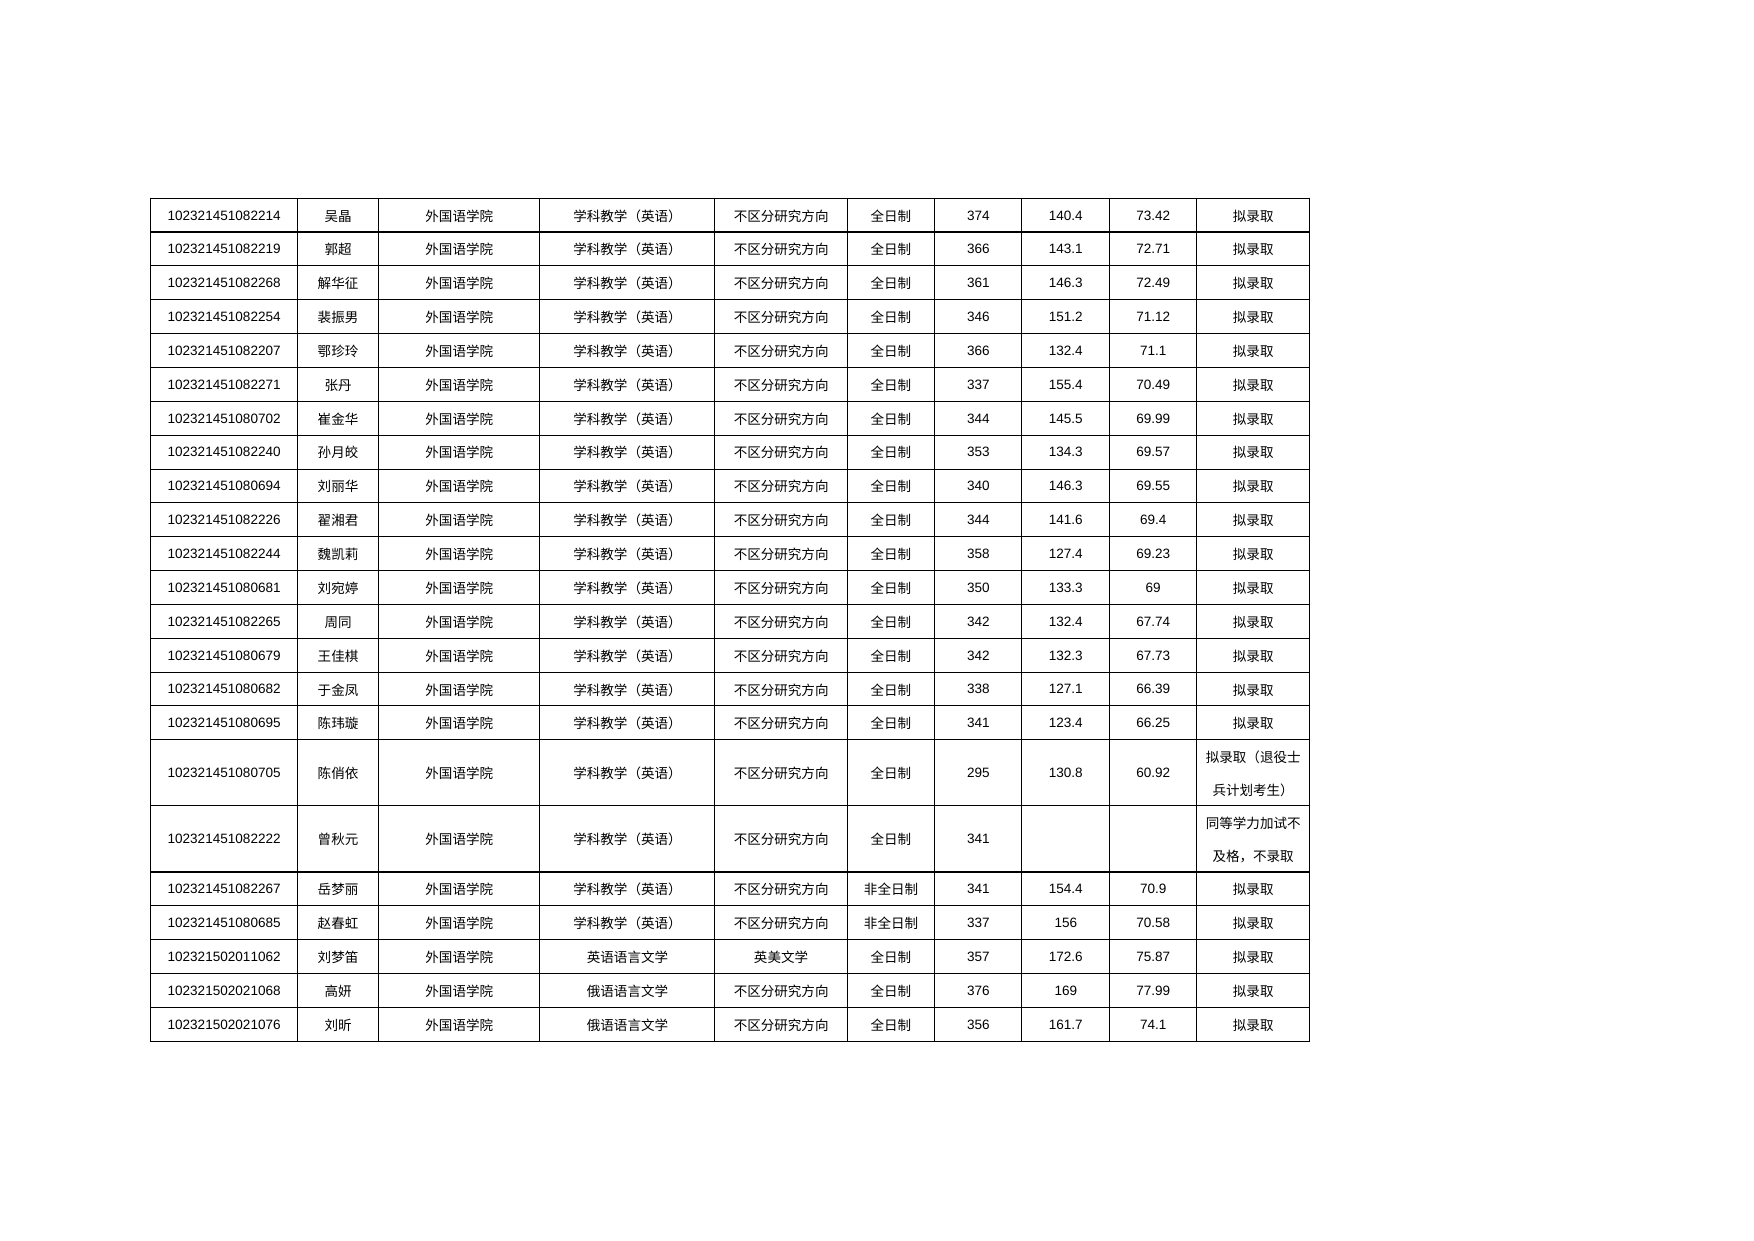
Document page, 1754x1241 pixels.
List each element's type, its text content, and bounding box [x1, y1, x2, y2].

table_cell 外国语学院 [379, 906, 539, 939]
table_cell 全日制 [848, 940, 934, 973]
table_cell 66.39 [1110, 673, 1196, 705]
table_cell 英语语言文学 [540, 940, 714, 973]
table_cell 于金凤 [298, 673, 378, 705]
table_cell 66.25 [1110, 706, 1196, 739]
table_cell 拟录取 [1197, 940, 1309, 973]
table_cell 拟录取 [1197, 639, 1309, 672]
table_cell 孙月皎 [298, 436, 378, 468]
table_cell 161.7 [1022, 1008, 1109, 1041]
table_cell 全日制 [848, 639, 934, 672]
table_cell 外国语学院 [379, 334, 539, 367]
table_cell 拟录取 [1197, 906, 1309, 939]
table_cell 学科教学（英语） [540, 605, 714, 638]
table_cell 岳梦丽 [298, 873, 378, 905]
table_cell 拟录取 [1197, 334, 1309, 367]
table_cell 102321451080681 [151, 571, 297, 604]
table_cell 102321451082214 [151, 199, 297, 231]
table_cell 69 [1110, 571, 1196, 604]
table_cell 学科教学（英语） [540, 571, 714, 604]
table_cell 全日制 [848, 503, 934, 536]
table_cell 344 [935, 503, 1021, 536]
table_cell 341 [935, 806, 1021, 871]
table_cell 356 [935, 1008, 1021, 1041]
table_cell 72.49 [1110, 266, 1196, 299]
table_cell 外国语学院 [379, 706, 539, 739]
table_cell 陈俏依 [298, 740, 378, 805]
table_cell 366 [935, 334, 1021, 367]
table_cell 吴晶 [298, 199, 378, 231]
table_cell 143.1 [1022, 233, 1109, 265]
table_cell 外国语学院 [379, 974, 539, 1007]
table_cell 132.4 [1022, 334, 1109, 367]
table_cell 拟录取 [1197, 402, 1309, 434]
table_cell 全日制 [848, 402, 934, 434]
table_cell 353 [935, 436, 1021, 468]
table_cell 102321451080682 [151, 673, 297, 705]
table_cell 拟录取 [1197, 673, 1309, 705]
table_cell 学科教学（英语） [540, 673, 714, 705]
table_cell 102321451082226 [151, 503, 297, 536]
table_cell 不区分研究方向 [715, 740, 847, 805]
table_cell 学科教学（英语） [540, 402, 714, 434]
table_cell 102321451082271 [151, 368, 297, 401]
table_cell 同等学力加试不及格，不录取 [1197, 806, 1309, 871]
table_cell 刘丽华 [298, 470, 378, 502]
table_cell 不区分研究方向 [715, 706, 847, 739]
table_cell 341 [935, 873, 1021, 905]
table_cell 75.87 [1110, 940, 1196, 973]
table_cell 崔金华 [298, 402, 378, 434]
table_cell 169 [1022, 974, 1109, 1007]
table_cell 外国语学院 [379, 503, 539, 536]
table_cell 不区分研究方向 [715, 906, 847, 939]
table_cell 外国语学院 [379, 436, 539, 468]
table_cell 学科教学（英语） [540, 740, 714, 805]
table_cell 102321451080685 [151, 906, 297, 939]
table_cell 全日制 [848, 605, 934, 638]
table_cell 拟录取 [1197, 571, 1309, 604]
table_cell 外国语学院 [379, 571, 539, 604]
table_cell 69.99 [1110, 402, 1196, 434]
table_cell 不区分研究方向 [715, 334, 847, 367]
table_cell 338 [935, 673, 1021, 705]
table_cell 102321502021076 [151, 1008, 297, 1041]
table_cell 拟录取（退役士兵计划考生） [1197, 740, 1309, 805]
table_cell 外国语学院 [379, 1008, 539, 1041]
table_cell 74.1 [1110, 1008, 1196, 1041]
table_cell 裴振男 [298, 300, 378, 333]
table_cell 295 [935, 740, 1021, 805]
table_cell 学科教学（英语） [540, 470, 714, 502]
table_cell 60.92 [1110, 740, 1196, 805]
table_cell 拟录取 [1197, 300, 1309, 333]
table_cell 102321451080705 [151, 740, 297, 805]
table_cell 71.1 [1110, 334, 1196, 367]
table_cell 鄂珍玲 [298, 334, 378, 367]
table_cell 70.49 [1110, 368, 1196, 401]
table_cell 不区分研究方向 [715, 266, 847, 299]
table_cell 146.3 [1022, 266, 1109, 299]
table_cell 67.73 [1110, 639, 1196, 672]
table_cell 337 [935, 368, 1021, 401]
table_cell 全日制 [848, 673, 934, 705]
table_cell 102321451080694 [151, 470, 297, 502]
table_cell 刘宛婷 [298, 571, 378, 604]
table_cell 外国语学院 [379, 402, 539, 434]
table_cell 不区分研究方向 [715, 1008, 847, 1041]
table_cell 全日制 [848, 1008, 934, 1041]
table_cell 172.6 [1022, 940, 1109, 973]
table_cell 69.57 [1110, 436, 1196, 468]
table_cell 不区分研究方向 [715, 503, 847, 536]
table_cell 141.6 [1022, 503, 1109, 536]
table_cell 134.3 [1022, 436, 1109, 468]
table_cell 69.4 [1110, 503, 1196, 536]
table_cell 学科教学（英语） [540, 266, 714, 299]
table_cell 郭超 [298, 233, 378, 265]
table_cell 102321451082240 [151, 436, 297, 468]
table_cell 外国语学院 [379, 470, 539, 502]
table_cell 不区分研究方向 [715, 571, 847, 604]
table_cell 102321451082265 [151, 605, 297, 638]
table_cell 外国语学院 [379, 537, 539, 570]
table_cell 拟录取 [1197, 537, 1309, 570]
table_cell 342 [935, 639, 1021, 672]
table_cell 拟录取 [1197, 605, 1309, 638]
table_cell 外国语学院 [379, 806, 539, 871]
table_cell 魏凯莉 [298, 537, 378, 570]
table_cell 曾秋元 [298, 806, 378, 871]
table_cell 69.55 [1110, 470, 1196, 502]
table_cell [1022, 806, 1109, 871]
table_cell 英美文学 [715, 940, 847, 973]
table_cell 102321451082219 [151, 233, 297, 265]
table_cell 拟录取 [1197, 1008, 1309, 1041]
table_cell 学科教学（英语） [540, 199, 714, 231]
table_cell 全日制 [848, 300, 934, 333]
table_cell 140.4 [1022, 199, 1109, 231]
table_cell 外国语学院 [379, 740, 539, 805]
table_cell 70.58 [1110, 906, 1196, 939]
table_cell 学科教学（英语） [540, 300, 714, 333]
table_cell 学科教学（英语） [540, 503, 714, 536]
table_cell 拟录取 [1197, 974, 1309, 1007]
table_cell 不区分研究方向 [715, 436, 847, 468]
table_cell 340 [935, 470, 1021, 502]
table_cell 全日制 [848, 334, 934, 367]
table_cell 学科教学（英语） [540, 368, 714, 401]
table_cell 71.12 [1110, 300, 1196, 333]
table_cell 341 [935, 706, 1021, 739]
table_cell 不区分研究方向 [715, 470, 847, 502]
table_cell 102321451082268 [151, 266, 297, 299]
table_cell 全日制 [848, 806, 934, 871]
table_cell 拟录取 [1197, 503, 1309, 536]
table_cell 不区分研究方向 [715, 402, 847, 434]
table_cell 346 [935, 300, 1021, 333]
table_cell 102321451080702 [151, 402, 297, 434]
table_cell 155.4 [1022, 368, 1109, 401]
table_cell 102321451080695 [151, 706, 297, 739]
table_cell 张丹 [298, 368, 378, 401]
table_cell 不区分研究方向 [715, 873, 847, 905]
table_cell 外国语学院 [379, 605, 539, 638]
table_cell 全日制 [848, 436, 934, 468]
table_cell 全日制 [848, 368, 934, 401]
table_cell 376 [935, 974, 1021, 1007]
table_cell 127.4 [1022, 537, 1109, 570]
table_cell 拟录取 [1197, 706, 1309, 739]
table_cell 外国语学院 [379, 873, 539, 905]
table_cell 陈玮璇 [298, 706, 378, 739]
table_cell 外国语学院 [379, 199, 539, 231]
table_cell 拟录取 [1197, 470, 1309, 502]
table_cell 全日制 [848, 199, 934, 231]
table_cell 外国语学院 [379, 673, 539, 705]
table_cell 学科教学（英语） [540, 706, 714, 739]
table_cell 69.23 [1110, 537, 1196, 570]
table_cell 全日制 [848, 470, 934, 502]
table_cell 外国语学院 [379, 940, 539, 973]
table_cell 358 [935, 537, 1021, 570]
table_cell 不区分研究方向 [715, 199, 847, 231]
table_cell 刘梦笛 [298, 940, 378, 973]
table_cell 145.5 [1022, 402, 1109, 434]
table_cell 全日制 [848, 537, 934, 570]
table_cell 学科教学（英语） [540, 639, 714, 672]
table_cell 俄语语言文学 [540, 1008, 714, 1041]
table_cell 外国语学院 [379, 300, 539, 333]
table_cell 学科教学（英语） [540, 537, 714, 570]
table_cell 周同 [298, 605, 378, 638]
table_cell 刘昕 [298, 1008, 378, 1041]
table_cell 不区分研究方向 [715, 605, 847, 638]
table_cell 102321502021068 [151, 974, 297, 1007]
table_cell 366 [935, 233, 1021, 265]
table_cell 374 [935, 199, 1021, 231]
table_cell 全日制 [848, 571, 934, 604]
table_cell 拟录取 [1197, 436, 1309, 468]
table_cell 不区分研究方向 [715, 673, 847, 705]
table_cell 70.9 [1110, 873, 1196, 905]
table_cell 不区分研究方向 [715, 300, 847, 333]
table_cell 不区分研究方向 [715, 368, 847, 401]
table_cell 146.3 [1022, 470, 1109, 502]
table_cell 102321451082244 [151, 537, 297, 570]
table_cell 344 [935, 402, 1021, 434]
table_cell 72.71 [1110, 233, 1196, 265]
table_cell 拟录取 [1197, 233, 1309, 265]
table_cell 102321451080679 [151, 639, 297, 672]
table_cell 全日制 [848, 740, 934, 805]
table_cell 解华征 [298, 266, 378, 299]
table_cell 151.2 [1022, 300, 1109, 333]
table_cell 337 [935, 906, 1021, 939]
table_cell 非全日制 [848, 906, 934, 939]
table_cell 全日制 [848, 266, 934, 299]
table_cell 67.74 [1110, 605, 1196, 638]
table_cell 154.4 [1022, 873, 1109, 905]
table_cell 全日制 [848, 233, 934, 265]
table_cell 不区分研究方向 [715, 639, 847, 672]
table_cell 123.4 [1022, 706, 1109, 739]
table_cell 外国语学院 [379, 368, 539, 401]
table_cell 不区分研究方向 [715, 537, 847, 570]
table_cell 127.1 [1022, 673, 1109, 705]
table_cell 102321451082254 [151, 300, 297, 333]
table_cell 拟录取 [1197, 199, 1309, 231]
table_cell 77.99 [1110, 974, 1196, 1007]
table_cell 357 [935, 940, 1021, 973]
table_cell 高妍 [298, 974, 378, 1007]
table_cell 133.3 [1022, 571, 1109, 604]
table_cell 102321451082267 [151, 873, 297, 905]
table_cell 翟湘君 [298, 503, 378, 536]
table_cell 外国语学院 [379, 639, 539, 672]
table_cell 102321451082207 [151, 334, 297, 367]
table_cell 不区分研究方向 [715, 806, 847, 871]
table_cell 学科教学（英语） [540, 806, 714, 871]
table_cell 130.8 [1022, 740, 1109, 805]
table_cell 132.3 [1022, 639, 1109, 672]
table_cell 132.4 [1022, 605, 1109, 638]
table_cell 学科教学（英语） [540, 334, 714, 367]
table_cell 王佳棋 [298, 639, 378, 672]
table_cell 学科教学（英语） [540, 436, 714, 468]
table_cell 赵春虹 [298, 906, 378, 939]
table_cell 342 [935, 605, 1021, 638]
table_cell 外国语学院 [379, 233, 539, 265]
table_cell 350 [935, 571, 1021, 604]
table_cell 俄语语言文学 [540, 974, 714, 1007]
table_cell 学科教学（英语） [540, 233, 714, 265]
table_cell 102321502011062 [151, 940, 297, 973]
table_cell 不区分研究方向 [715, 233, 847, 265]
table_cell 拟录取 [1197, 873, 1309, 905]
table_cell 156 [1022, 906, 1109, 939]
table_cell 全日制 [848, 974, 934, 1007]
table_cell 全日制 [848, 706, 934, 739]
table_cell 102321451082222 [151, 806, 297, 871]
table_cell 361 [935, 266, 1021, 299]
table_cell 外国语学院 [379, 266, 539, 299]
table_cell 学科教学（英语） [540, 906, 714, 939]
table_cell 不区分研究方向 [715, 974, 847, 1007]
table_cell 73.42 [1110, 199, 1196, 231]
table_cell 学科教学（英语） [540, 873, 714, 905]
table_cell 拟录取 [1197, 266, 1309, 299]
table_cell 拟录取 [1197, 368, 1309, 401]
table_cell [1110, 806, 1196, 871]
table_cell 非全日制 [848, 873, 934, 905]
